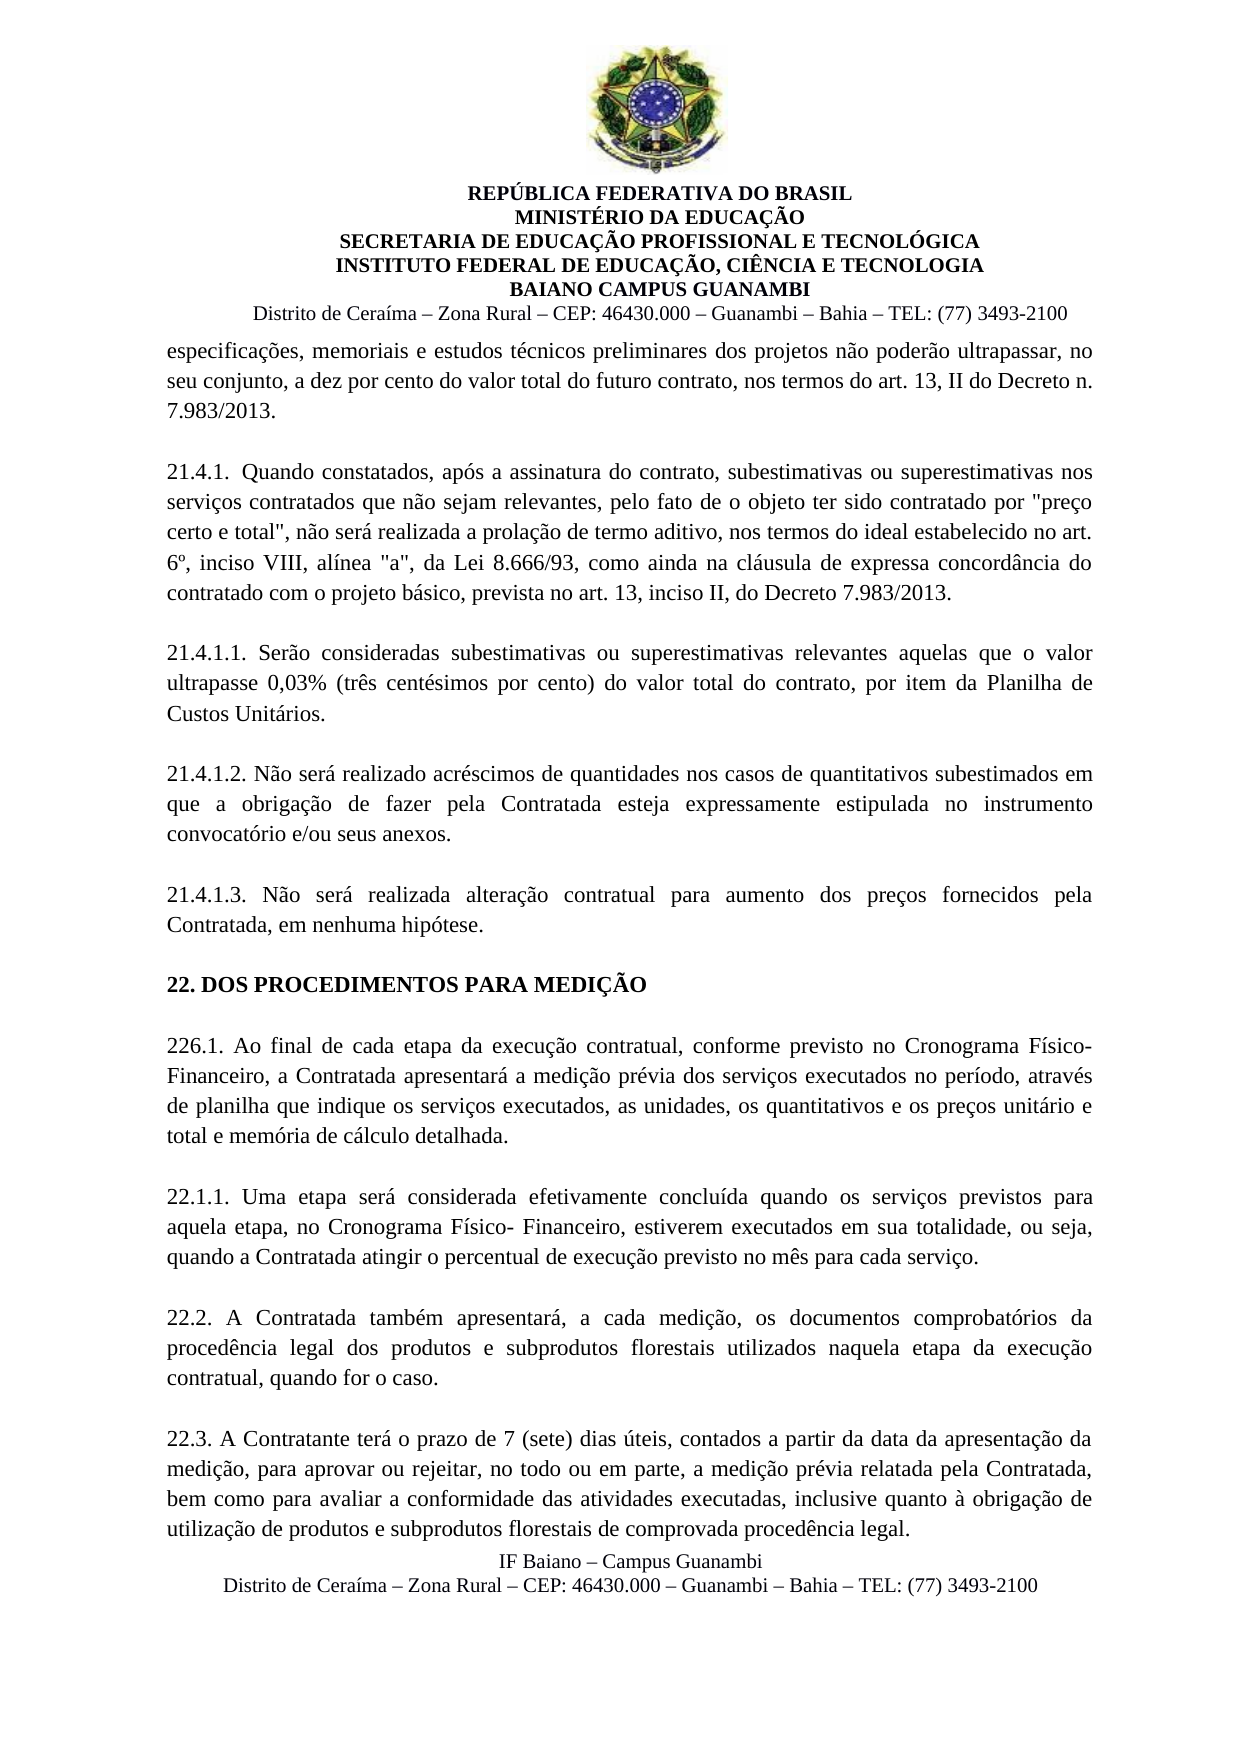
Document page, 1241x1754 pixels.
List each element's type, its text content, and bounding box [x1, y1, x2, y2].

text 22. DOS PROCEDIMENTOS PARA MEDIÇÃO [167, 972, 1094, 998]
text 21.4.1. Quando constatados, após a assinatura do contrato, subestimativas ou superestimativas nos serviços contratados que não sejam relevantes, pelo fato de o objeto ter sido contratado por "preço certo e total", não será realizada a prolação de termo aditivo, nos termos do ideal estabelecido no art. 6º, inciso VIII, alínea "a", da Lei 8.666/93, como ainda na cláusula de expressa concordância do contratado com o projeto básico, prevista no art. 13, inciso II, do Decreto 7.983/2013. [167, 458, 1094, 605]
text 21.4.1.3. Não será realizada alteração contratual para aumento dos preços fornecidos pela Contratada, em nenhuma hipótese. [167, 881, 1094, 937]
text 21.4.1.2. Não será realizado acréscimos de quantidades nos casos de quantitativos subestimados em que a obrigação de fazer pela Contratada esteja expressamente estipulada no instrumento convocatório e/ou seus anexos. [167, 760, 1094, 847]
text 21.4.1.1. Serão consideradas subestimativas ou superestimativas relevantes aquelas que o valor ultrapasse 0,03% (três centésimos por cento) do valor total do contrato, por item da Planilha de Custos Unitários. [167, 639, 1094, 726]
text 22.2. A Contratada também apresentará, a cada medição, os documentos comprobatórios da procedência legal dos produtos e subprodutos florestais utilizados naquela etapa da execução contratual, quando for o caso. [167, 1304, 1094, 1391]
text 226.1. Ao final de cada etapa da execução contratual, conforme previsto no Cronograma Físico-Financeiro, a Contratada apresentará a medição prévia dos serviços executados no período, através de planilha que indique os serviços executados, as unidades, os quantitativos e os preços unitário e total e memória de cálculo detalhada. [167, 1032, 1094, 1149]
text 22.1.1. Uma etapa será considerada efetivamente concluída quando os serviços previstos para aquela etapa, no Cronograma Físico- Financeiro, estiverem executados em sua totalidade, ou seja, quando a Contratada atingir o percentual de execução previsto no mês para cada serviço. [167, 1183, 1094, 1270]
text 22.3. A Contratante terá o prazo de 7 (sete) dias úteis, contados a partir da data da apresentação da medição, para aprovar ou rejeitar, no todo ou em parte, a medição prévia relatada pela Contratada, bem como para avaliar a conformidade das atividades executadas, inclusive quanto à obrigação de utilização de produtos e subprodutos florestais de comprovada procedência legal. [167, 1425, 1094, 1542]
picture [586, 45, 729, 175]
